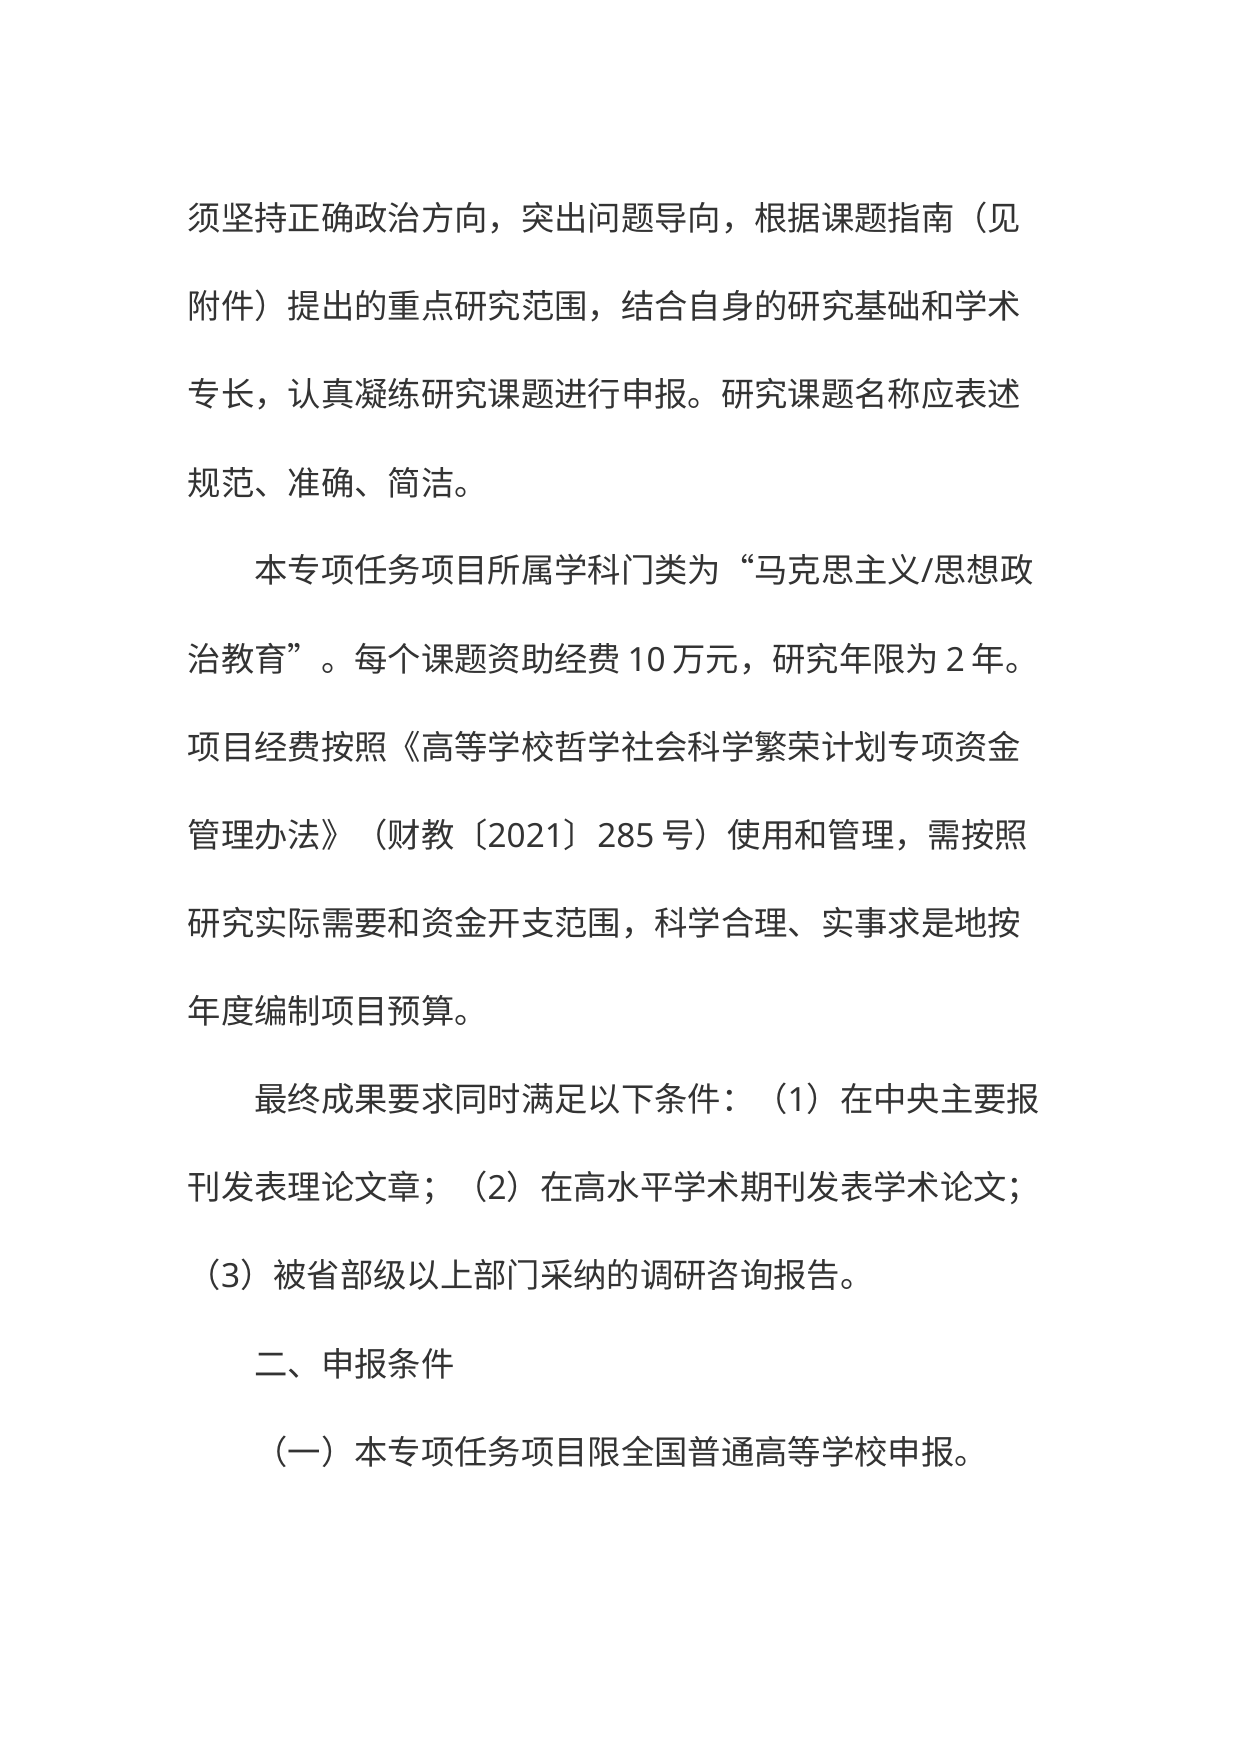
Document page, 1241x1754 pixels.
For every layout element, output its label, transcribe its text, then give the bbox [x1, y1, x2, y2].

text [187, 172, 1053, 524]
text 本专项任务项目所属学科门类为“马克思主义/思想政治教育”。每个课题资助经费10万元，研究年限为2年。项目经费按照《高等学校哲学社会科学繁荣计划专项资金管理办法》（财教〔2021〕285号）使用和管理，需按照研究实际需要和资金开支范围，科学合理、实事求是地按年度编制项目预算。 [187, 524, 1053, 1053]
text （一）本专项任务项目限全国普通高等学校申报。 [187, 1406, 1053, 1494]
text 二、申报条件 [187, 1318, 1053, 1406]
text 最终成果要求同时满足以下条件：（1）在中央主要报刊发表理论文章；（2）在高水平学术期刊发表学术论文；（3）被省部级以上部门采纳的调研咨询报告。 [187, 1053, 1053, 1318]
